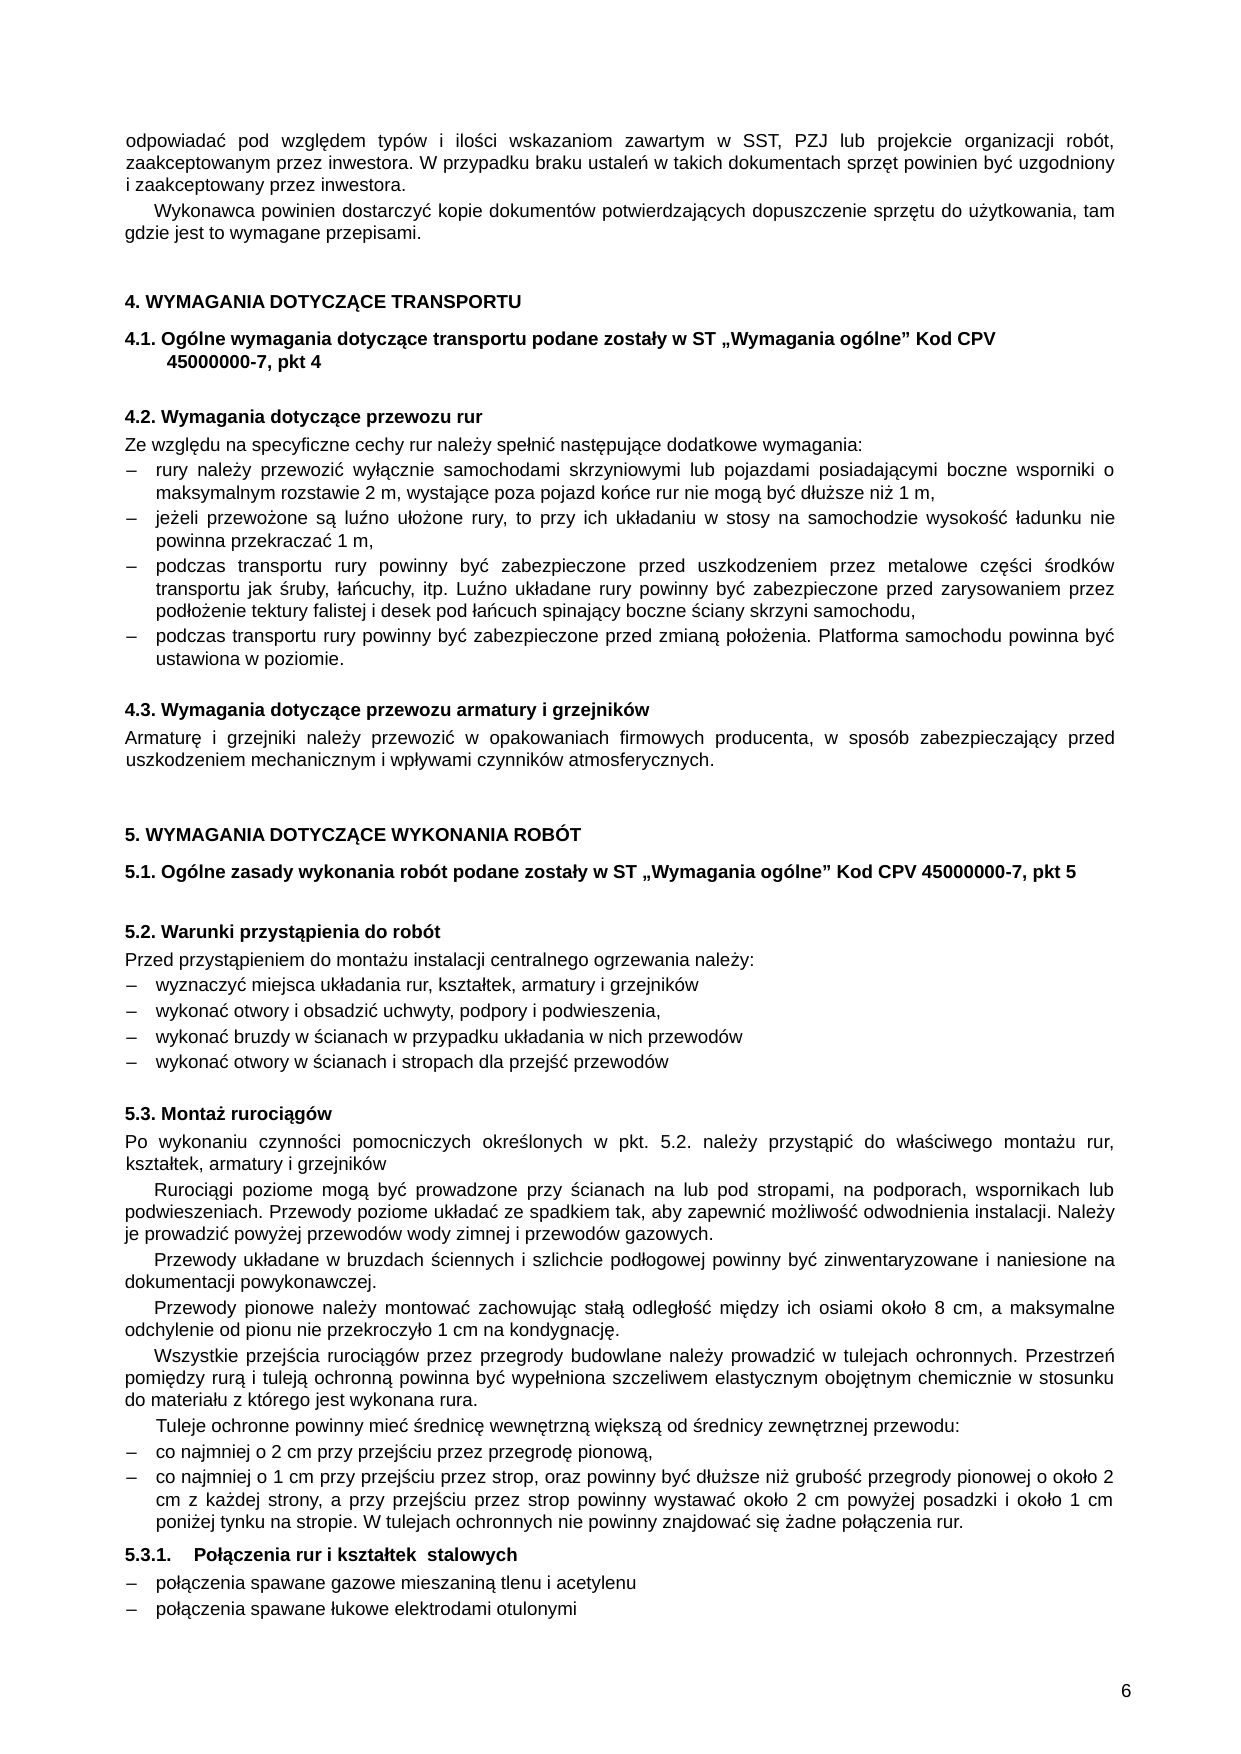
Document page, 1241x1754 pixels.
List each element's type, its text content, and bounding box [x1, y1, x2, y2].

list wykonać otwory w ścianach i stropach dla przejść przewodów [126, 1051, 1115, 1073]
subtitle 5.3. Montaż rurociągów [124, 1103, 1115, 1124]
subtitle 5.2. Warunki przystąpienia do robót [124, 921, 1115, 942]
subtitle 4.2. Wymagania dotyczące przewozu rur [124, 406, 1115, 427]
list wykonać bruzdy w ścianach w przypadku układania w nich przewodów [126, 1026, 1115, 1047]
subtitle 5.3.1. Połączenia rur i kształtek stalowych [124, 1544, 1115, 1566]
list rury należy przewozić wyłącznie samochodami skrzyniowymi lub pojazdami posiadającymi boczne wsporniki o maksymalnym rozstawie 2 m, wystające poza pojazd końce rur nie mogą być dłuższe niż 1 m, [126, 459, 1115, 503]
subtitle 5. WYMAGANIA DOTYCZĄCE WYKONANIA ROBÓT [124, 824, 1115, 845]
list jeżeli przewożone są luźno ułożone rury, to przy ich układaniu w stosy na samochodzie wysokość ładunku nie powinna przekraczać 1 m, [126, 507, 1115, 551]
subtitle 45000000-7, pkt 4 [167, 351, 1115, 372]
list połączenia spawane gazowe mieszaniną tlenu i acetylenu [126, 1572, 1115, 1593]
text Przewody pionowe należy montować zachowując stałą odległość między ich osiami około 8 cm, a maksymalne odchylenie od pionu nie przekroczyło 1 cm na kondygnację. [124, 1297, 1115, 1341]
list wyznaczyć miejsca układania rur, kształtek, armatury i grzejników [126, 974, 1115, 996]
subtitle 4.3. Wymagania dotyczące przewozu armatury i grzejników [124, 699, 1115, 720]
text 5.1. Ogólne zasady wykonania robót podane zostały w ST „Wymagania ogólne” Kod CPV 45000000-7, pkt 5 [124, 861, 1115, 882]
list wykonać otwory i obsadzić uchwyty, podpory i podwieszenia, [126, 1000, 1115, 1021]
subtitle 4. WYMAGANIA DOTYCZĄCE TRANSPORTU [124, 291, 1115, 312]
text Tuleje ochronne powinny mieć średnicę wewnętrzną większą od średnicy zewnętrznej przewodu: [156, 1415, 1115, 1436]
text Przewody układane w bruzdach ściennych i szlichcie podłogowej powinny być zinwentaryzowane i naniesione na dokumentacji powykonawczej. [124, 1249, 1115, 1293]
list co najmniej o 1 cm przy przejściu przez strop, oraz powinny być dłuższe niż grubość przegrody pionowej o około 2 cm z każdej strony, a przy przejściu przez strop powinny wystawać około 2 cm powyżej posadzki i około 1 cm poniżej tynku na stropie. W tulejach ochronnych nie powinny znajdować się żadne połączenia rur. [126, 1466, 1115, 1532]
text Rurociągi poziome mogą być prowadzone przy ścianach na lub pod stropami, na podporach, wspornikach lub podwieszeniach. Przewody poziome układać ze spadkiem tak, aby zapewnić możliwość odwodnienia instalacji. Należy je prowadzić powyżej przewodów wody zimnej i przewodów gazowych. [124, 1179, 1115, 1245]
text Wszystkie przejścia rurociągów przez przegrody budowlane należy prowadzić w tulejach ochronnych. Przestrzeń pomiędzy rurą i tuleją ochronną powinna być wypełniona szczeliwem elastycznym obojętnym chemicznie w stosunku do materiału z którego jest wykonana rura. [124, 1345, 1115, 1411]
list podczas transportu rury powinny być zabezpieczone przed zmianą położenia. Platforma samochodu powinna być ustawiona w poziomie. [126, 625, 1115, 669]
text Ze względu na specyficzne cechy rur należy spełnić następujące dodatkowe wymagania: [124, 433, 1115, 455]
text Przed przystąpieniem do montażu instalacji centralnego ogrzewania należy: [124, 948, 1115, 970]
text 4.1. Ogólne wymagania dotyczące transportu podane zostały w ST „Wymagania ogólne” Kod CPV [124, 327, 1115, 349]
list połączenia spawane łukowe elektrodami otulonymi [126, 1597, 1115, 1619]
text Wykonawca powinien dostarczyć kopie dokumentów potwierdzających dopuszczenie sprzętu do użytkowania, tam gdzie jest to wymagane przepisami. [124, 199, 1115, 243]
text Po wykonaniu czynności pomocniczych określonych w pkt. 5.2. należy przystąpić do właściwego montażu rur, kształtek, armatury i grzejników [124, 1131, 1115, 1174]
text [124, 129, 1115, 195]
list co najmniej o 2 cm przy przejściu przez przegrodę pionową, [126, 1441, 1115, 1462]
text Armaturę i grzejniki należy przewozić w opakowaniach firmowych producenta, w sposób zabezpieczający przed uszkodzeniem mechanicznym i wpływami czynników atmosferycznych. [124, 727, 1115, 770]
list podczas transportu rury powinny być zabezpieczone przed uszkodzeniem przez metalowe części środków transportu jak śruby, łańcuchy, itp. Luźno układane rury powinny być zabezpieczone przed zarysowaniem przez podłożenie tektury falistej i desek pod łańcuch spinający boczne ściany skrzyni samochodu, [126, 555, 1115, 621]
